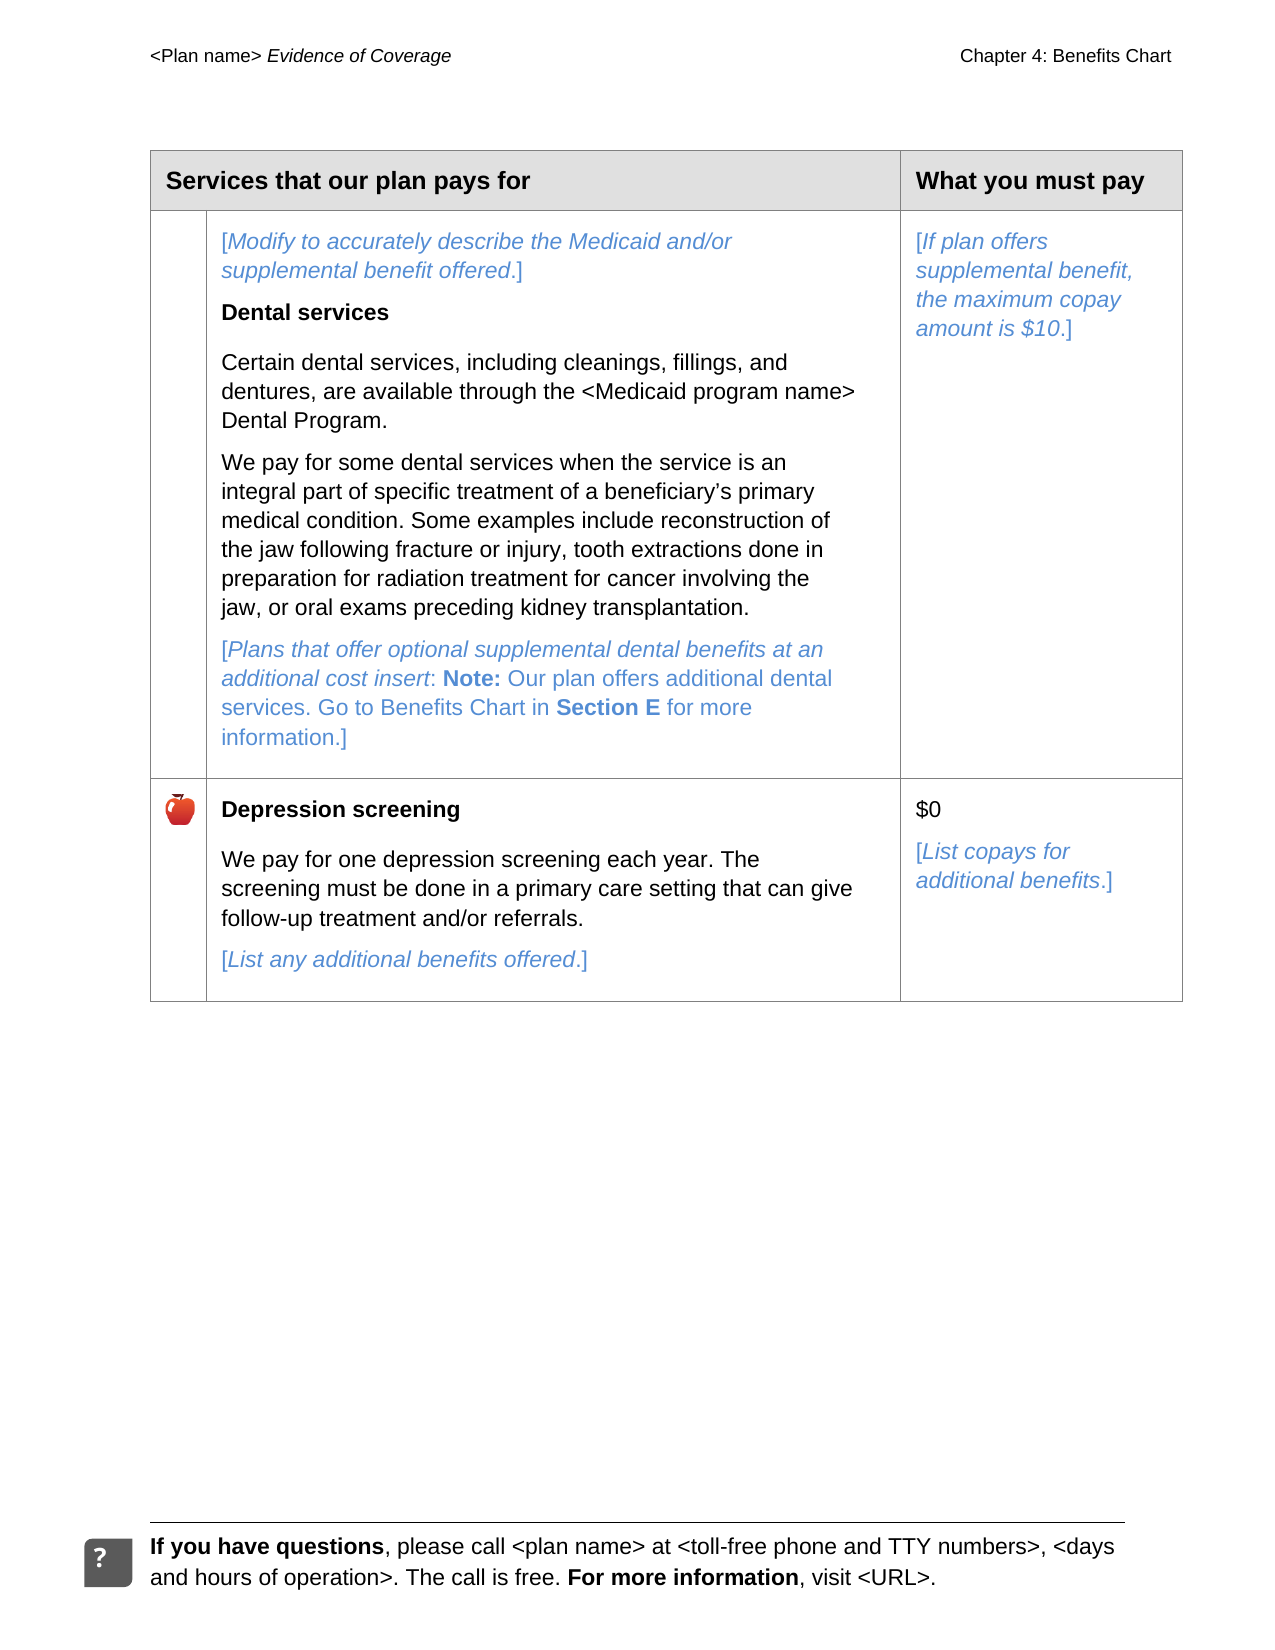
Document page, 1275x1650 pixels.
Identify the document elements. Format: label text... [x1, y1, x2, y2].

picture [165, 794, 195, 825]
table_header Services that our plan pays for [151, 151, 900, 210]
table_cell Depression screening We pay for one depression screening each year. The screening must be done in a primary care setting that can give follow-up treatment and/or referrals. [List any additional benefits offered.] [207, 779, 900, 1001]
table_cell $0 [List copays for additional benefits.] [901, 779, 1182, 1001]
table_cell [Modify to accurately describe the Medicaid and/or supplemental benefit offered.] Dental services Certain dental services, including cleanings, fillings, and dentures, are available through the <Medicaid program name> Dental Program. We pay for some dental services when the service is an integral part of specific treatment of a beneficiary’s primary medical condition. Some examples include reconstruction of the jaw following fracture or injury, tooth extractions done in preparation for radiation treatment for cancer involving the jaw, or oral exams preceding kidney transplantation. [Plans that offer optional supplemental dental benefits at an additional cost insert: Note: Our plan offers additional dental services. Go to Benefits Chart in Section E for more information.] [207, 211, 900, 778]
table_cell [151, 211, 206, 778]
table_header What you must pay [901, 151, 1182, 210]
table_cell [151, 779, 206, 1001]
table_cell [If plan offers supplemental benefit, the maximum copay amount is $10.] [901, 211, 1182, 778]
